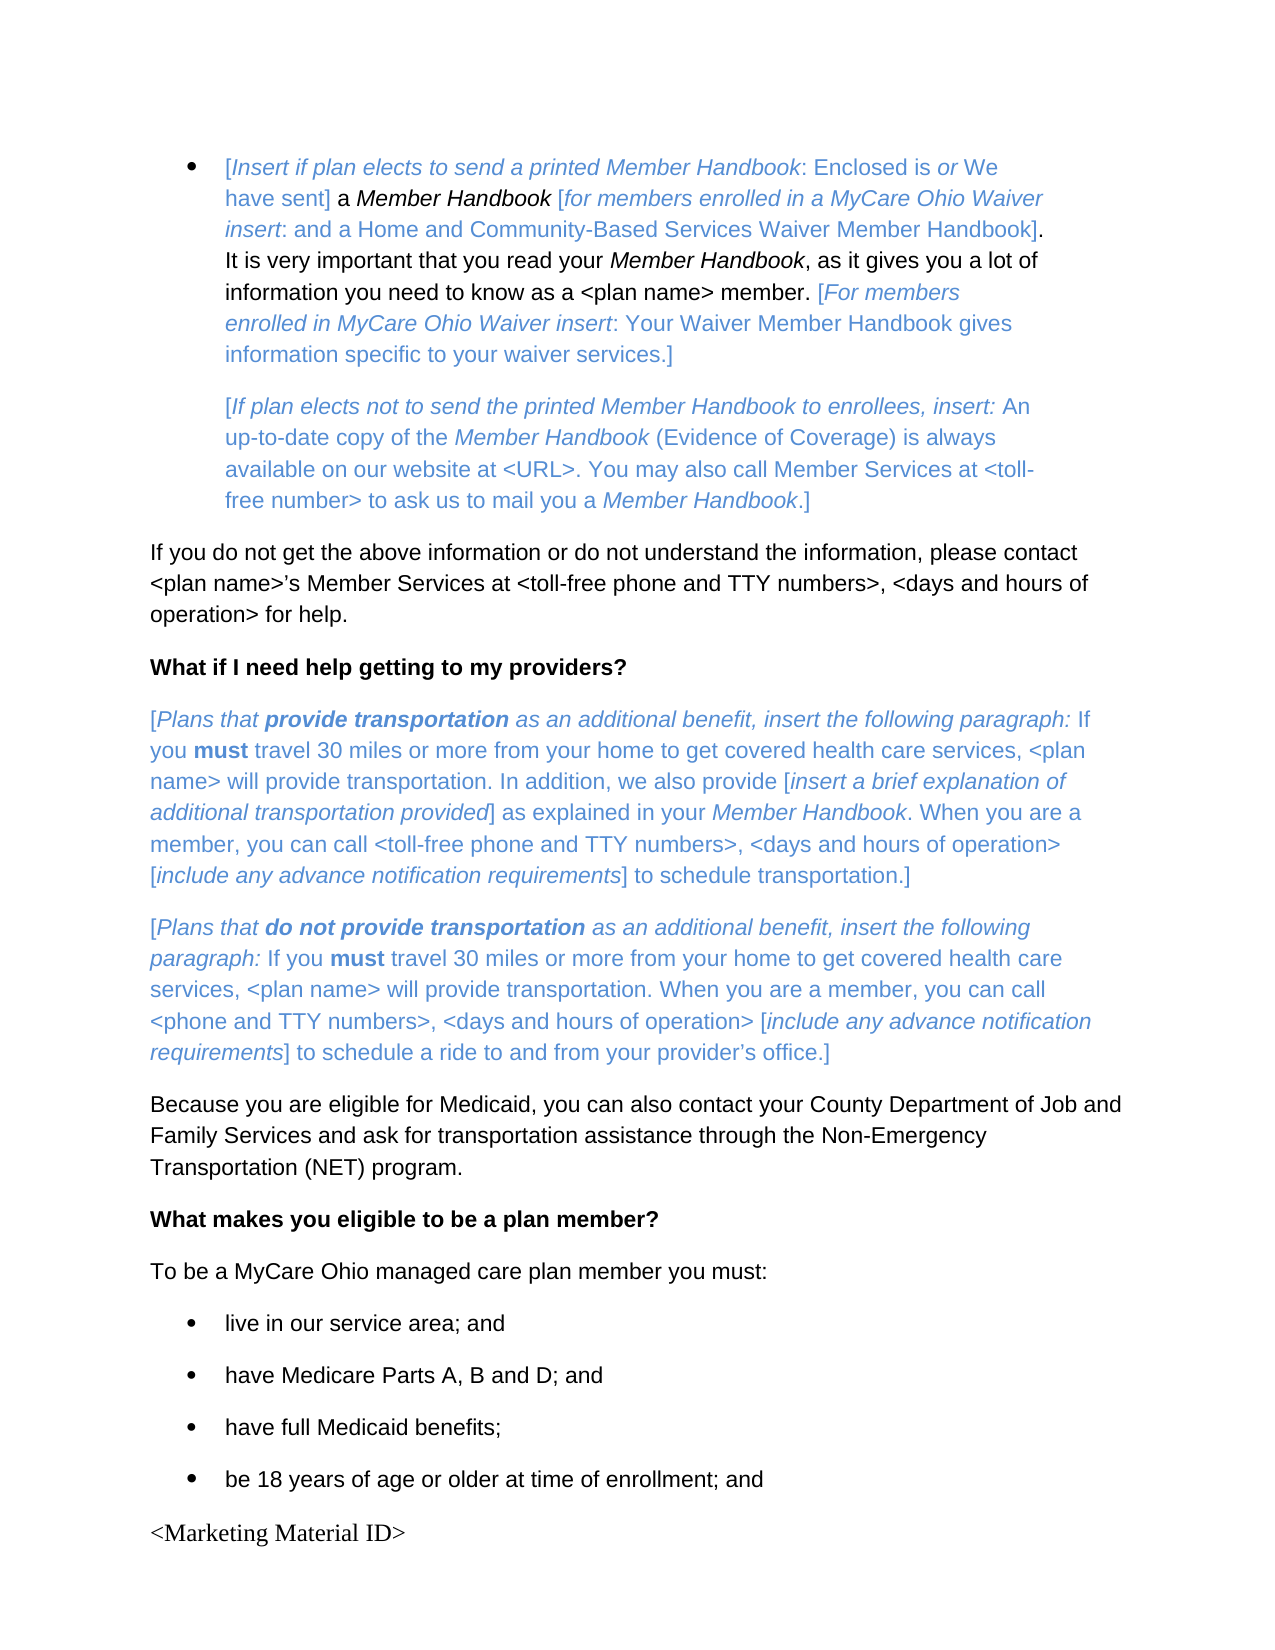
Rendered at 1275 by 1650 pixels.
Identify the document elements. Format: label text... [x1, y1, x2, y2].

list be 18 years of age or older at time of enrollment; and [187, 1462, 1050, 1494]
list have Medicare Parts A, B and D; and [187, 1358, 1050, 1389]
text To be a MyCare Ohio managed care plan member you must: [150, 1254, 1125, 1285]
list [If plan elects not to send the printed Member Handbook to enrollees, insert: An up-to-date copy of the Member Handbook (Evidence of Coverage) is always available on our website at <URL>. You may also call Member Services at <toll-free number> to ask us to mail you a Member Handbook.] [225, 389, 1050, 514]
text [Plans that provide transportation as an additional benefit, insert the following paragraph: If you must travel 30 miles or more from your home to get covered health care services, <plan name> will provide transportation. In addition, we also provide [insert a brief explanation of additional transportation provided] as explained in your Member Handbook. When you are a member, you can call <toll-free phone and TTY numbers>, <days and hours of operation> [include any advance notification requirements] to schedule transportation.] [150, 702, 1125, 889]
list [Insert if plan elects to send a printed Member Handbook: Enclosed is or We have sent] a Member Handbook [for members enrolled in a MyCare Ohio Waiver insert: and a Home and Community-Based Services Waiver Member Handbook]. It is very important that you read your Member Handbook, as it gives you a lot of information you need to know as a <plan name> member. [For members enrolled in MyCare Ohio Waiver insert: Your Waiver Member Handbook gives information specific to your waiver services.] [187, 150, 1050, 369]
list have full Medicaid benefits; [187, 1410, 1050, 1442]
text If you do not get the above information or do not understand the information, please contact <plan name>’s Member Services at <toll-free phone and TTY numbers>, <days and hours of operation> for help. [150, 535, 1125, 629]
text [Plans that do not provide transportation as an additional benefit, insert the following paragraph: If you must travel 30 miles or more from your home to get covered health care services, <plan name> will provide transportation. When you are a member, you can call <phone and TTY numbers>, <days and hours of operation> [include any advance notification requirements] to schedule a ride to and from your provider’s office.] [150, 910, 1125, 1067]
text Because you are eligible for Medicaid, you can also contact your County Department of Job and Family Services and ask for transportation assistance through the Non-Emergency Transportation (NET) program. [150, 1087, 1125, 1181]
list live in our service area; and [187, 1306, 1050, 1337]
text What makes you eligible to be a plan member? [150, 1202, 1125, 1233]
text What if I need help getting to my providers? [150, 650, 1125, 681]
